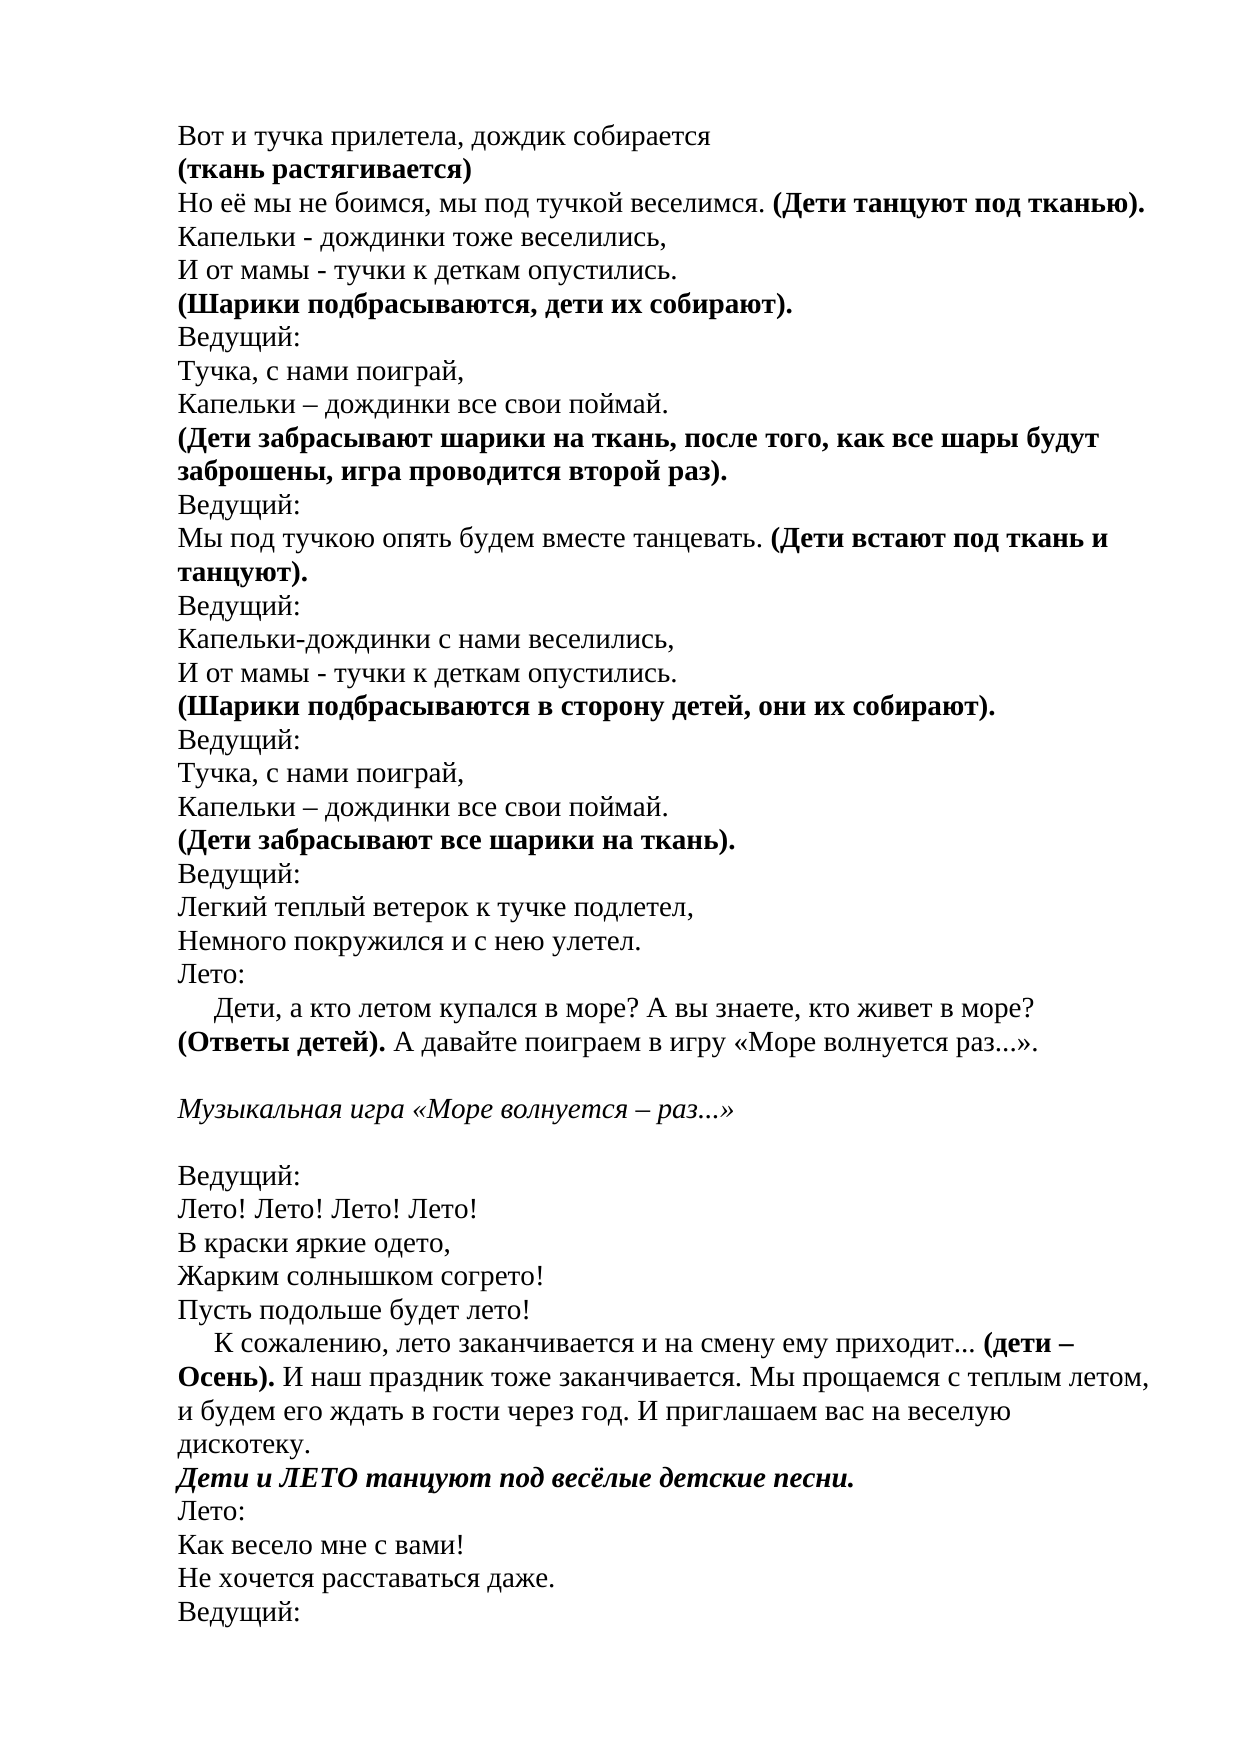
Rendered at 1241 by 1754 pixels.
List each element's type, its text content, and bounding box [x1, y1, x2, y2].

text (Дети забрасывают шарики на ткань, после того, как все шары будут заброшены, игра проводится второй раз). [177, 420, 1152, 487]
text Ведущий: [177, 319, 1152, 353]
text Дети, а кто летом купался в море? А вы знаете, кто живет в море? (Ответы детей). А давайте поиграем в игру «Море волнуется раз...». [177, 990, 1152, 1057]
text Мы под тучкою опять будем вместе танцевать. (Дети встают под ткань и танцуют). Ведущий: [177, 521, 1152, 621]
text В краски яркие одето, [177, 1225, 1152, 1258]
text (ткань растягивается) [177, 152, 1152, 185]
text Немного покружился и с нею улетел. [177, 923, 1152, 957]
text Ведущий: [177, 1158, 1152, 1191]
text Капельки-дождинки с нами веселились, [177, 621, 1152, 655]
text (Шарики подбрасываются в сторону детей, они их собирают). [177, 688, 1152, 722]
text Дети и ЛЕТО танцуют под весёлые детские песни. [177, 1460, 1152, 1493]
text Жарким солнышком согрето! [177, 1258, 1152, 1292]
text (Дети забрасывают все шарики на ткань). [177, 822, 1152, 856]
text Музыкальная игра «Море волнуется – раз...» [177, 1091, 1152, 1124]
text Ведущий: [177, 722, 1152, 755]
text Но её мы не боимся, мы под тучкой веселимся. (Дети танцуют под тканью). [177, 185, 1152, 219]
text Ведущий: [177, 487, 1152, 521]
text Легкий теплый ветерок к тучке подлетел, [177, 889, 1152, 923]
text (Шарики подбрасываются, дети их собирают). [177, 286, 1152, 319]
text Ведущий: [177, 1594, 1152, 1627]
text Лето! Лето! Лето! Лето! [177, 1191, 1152, 1225]
text Вот и тучка прилетела, дождик собирается [177, 118, 1152, 152]
text Ведущий: [177, 856, 1152, 889]
text Капельки - дождинки тоже веселились, [177, 219, 1152, 252]
text И от мамы - тучки к деткам опустились. [177, 252, 1152, 286]
text Как весело мне с вами! [177, 1527, 1152, 1560]
text Тучка, с нами поиграй, Капельки – дождинки все свои поймай. [177, 353, 1152, 420]
text И от мамы - тучки к деткам опустились. [177, 655, 1152, 688]
text Пусть подольше будет лето! К сожалению, лето заканчивается и на смену ему приходит... (дети – Осень). И наш праздник тоже заканчивается. Мы прощаемся с теплым летом, и будем его ждать в гости через год. И приглашаем вас на веселую дискотеку. [177, 1292, 1152, 1460]
text Лето: [177, 1493, 1152, 1527]
text Лето: [177, 957, 1152, 990]
text Тучка, с нами поиграй, Капельки – дождинки все свои поймай. [177, 755, 1152, 822]
text Не хочется расставаться даже. [177, 1560, 1152, 1594]
